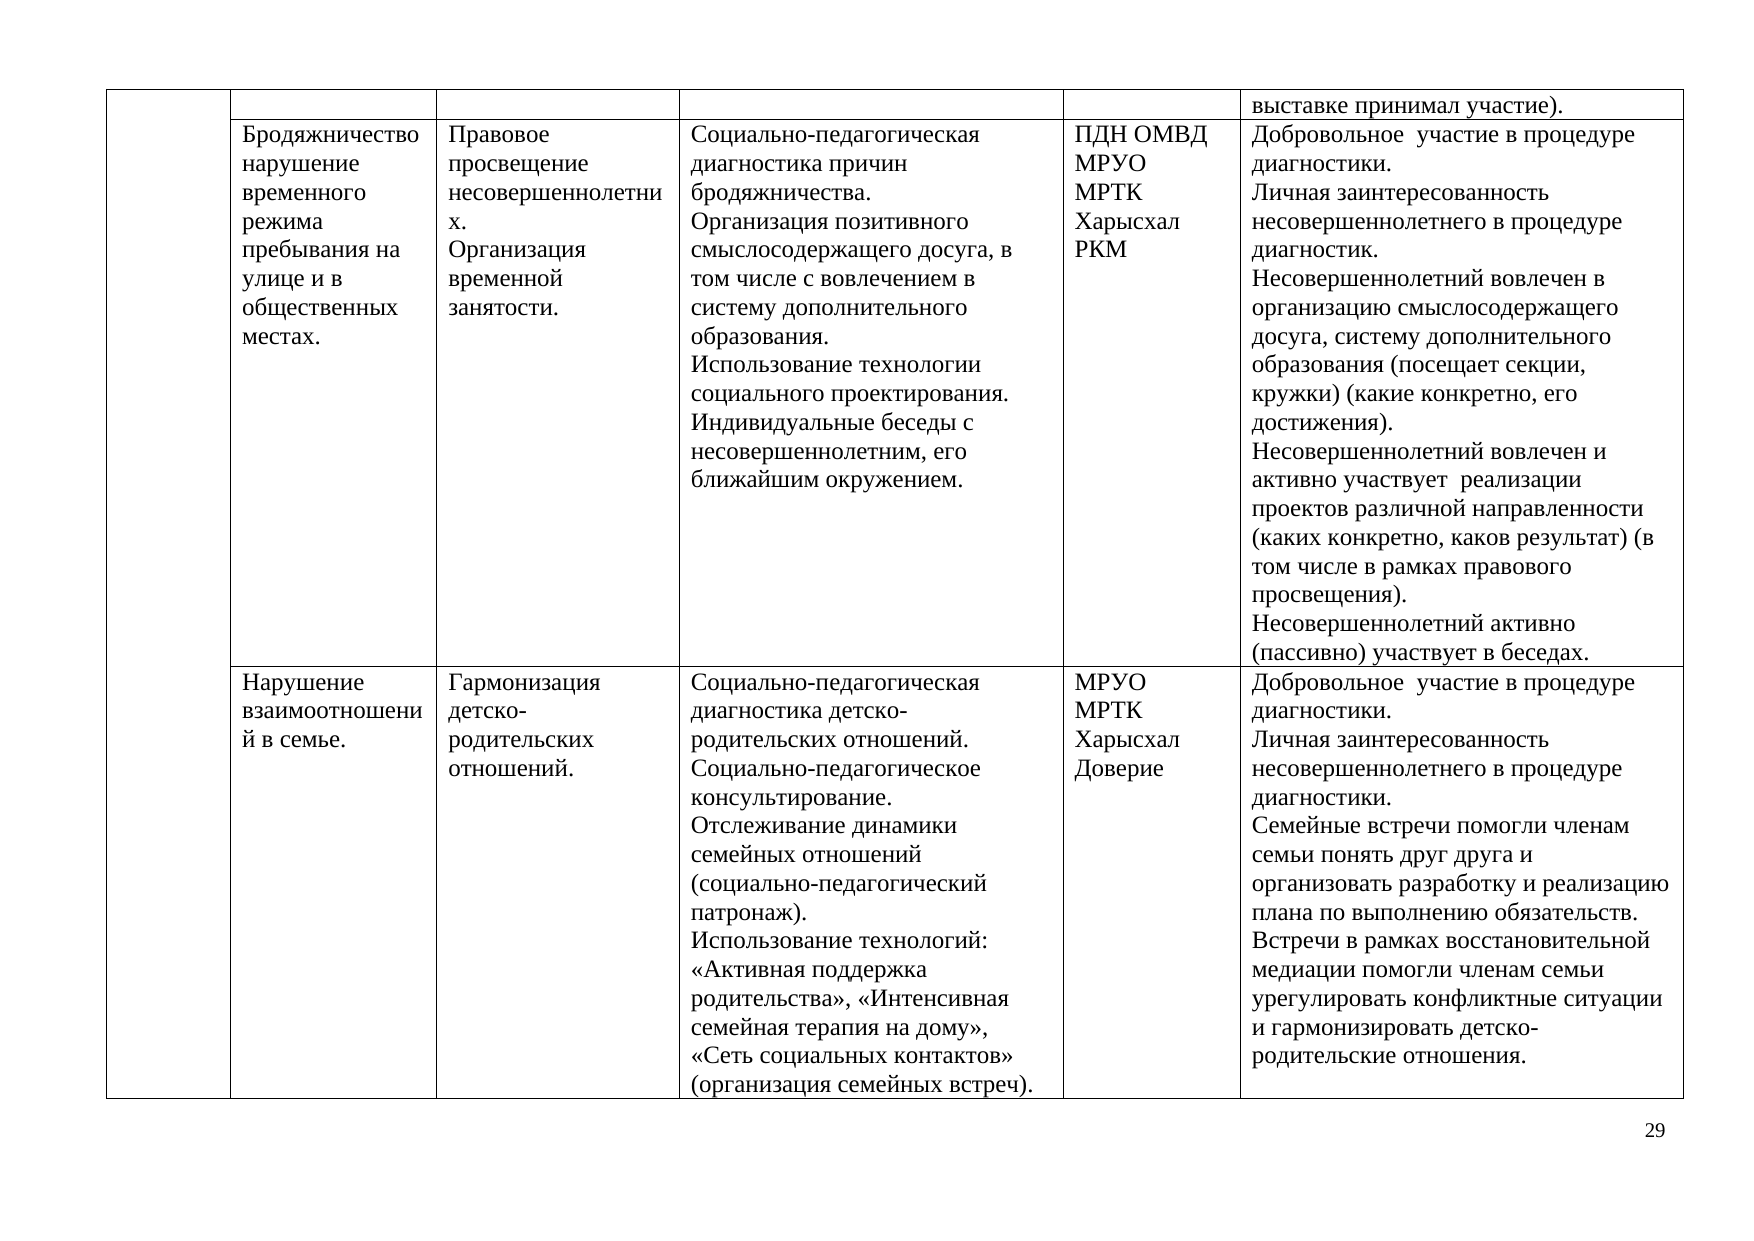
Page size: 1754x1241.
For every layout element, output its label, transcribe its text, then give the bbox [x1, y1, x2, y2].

table_cell Добровольное участие в процедуре диагностики. Личная заинтересованность несовершеннолетнего в процедуре диагностик. Несовершеннолетний вовлечен в организацию смыслосодержащего досуга, систему дополнительного образования (посещает секции, кружки) (какие конкретно, его достижения). Несовершеннолетний вовлечен и активно участвует реализации проектов различной направленности (каких конкретно, каков результат) (в том числе в рамках правового просвещения). Несовершеннолетний активно (пассивно) участвует в беседах. [1241, 120, 1683, 666]
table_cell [1064, 667, 1240, 1098]
table_cell Бродяжничество нарушение временного режима пребывания на улице и в общественных местах. [231, 120, 436, 666]
table_cell Социально-педагогическая диагностика причин бродяжничества. Организация позитивного смыслосодержащего досуга, в том числе с вовлечением в систему дополнительного образования. Использование технологии социального проектирования. Индивидуальные беседы с несовершеннолетним, его ближайшим окружением. [680, 120, 1063, 666]
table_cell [680, 90, 1063, 118]
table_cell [680, 667, 1063, 1098]
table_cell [1064, 90, 1240, 118]
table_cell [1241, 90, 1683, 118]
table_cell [1241, 667, 1683, 1098]
table_cell Правовое просвещение несовершеннолетних. Организация временной занятости. [437, 120, 679, 666]
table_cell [231, 90, 436, 118]
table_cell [231, 667, 436, 1098]
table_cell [437, 667, 679, 1098]
table_cell ПДН ОМВД МРУО МРТК Харысхал РКМ [1064, 120, 1240, 666]
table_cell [437, 90, 679, 118]
